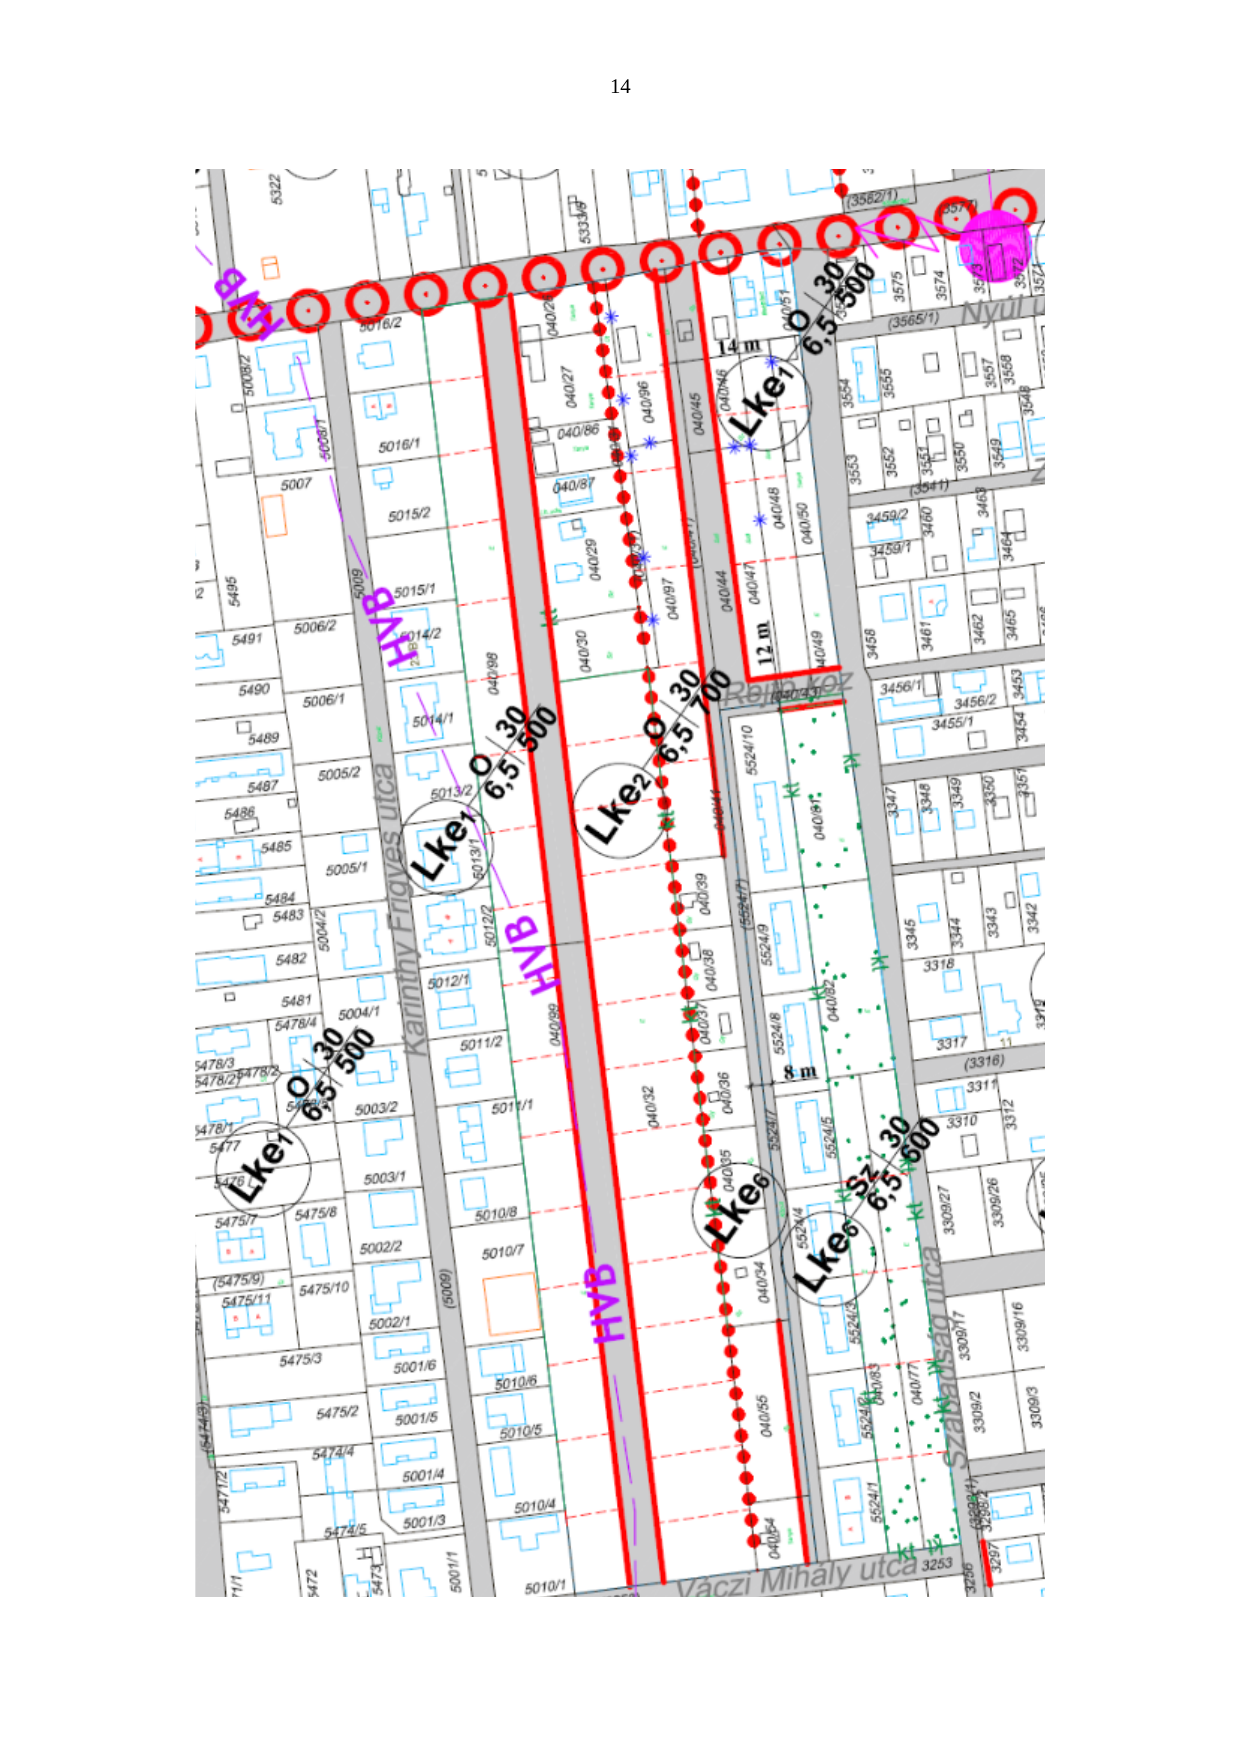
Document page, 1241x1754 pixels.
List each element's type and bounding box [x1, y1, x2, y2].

picture [195, 169, 1045, 1597]
